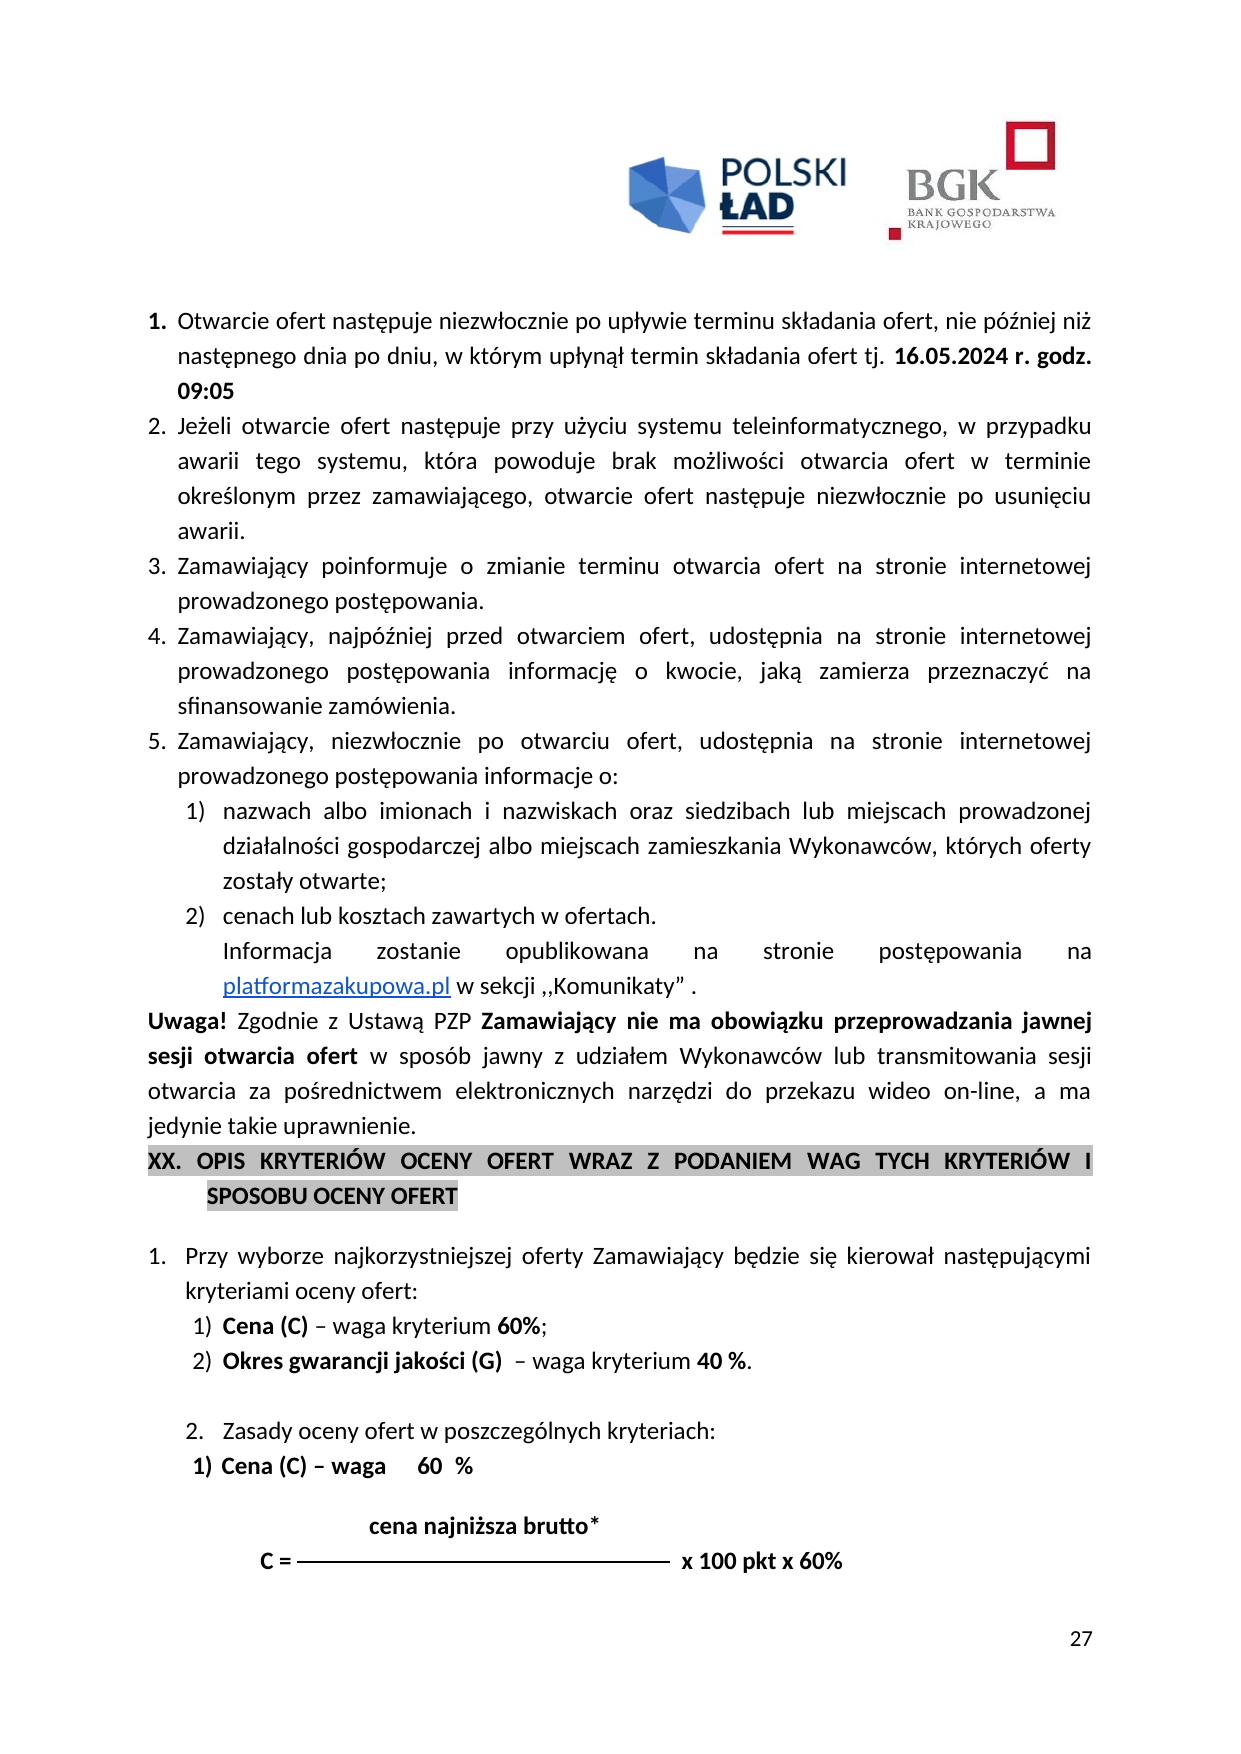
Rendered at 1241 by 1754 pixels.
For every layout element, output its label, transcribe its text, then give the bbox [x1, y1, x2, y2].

list Zamawiający, najpóźniej przed otwarciem ofert, udostępnia na stronie internetowej prowadzonego postępowania informację o kwocie, jaką zamierza przeznaczyć na sfinansowanie zamówienia. [148, 620, 1093, 721]
list Jeżeli otwarcie ofert następuje przy użyciu systemu teleinformatycznego, w przypadku awarii tego systemu, która powoduje brak możliwości otwarcia ofert w terminie określonym przez zamawiającego, otwarcie ofert następuje niezwłocznie po usunięciu awarii. [148, 410, 1093, 546]
list Zamawiający poinformuje o zmianie terminu otwarcia ofert na stronie internetowej prowadzonego postępowania. [148, 550, 1093, 616]
list Zamawiający, niezwłocznie po otwarciu ofert, udostępnia na stronie internetowej prowadzonego postępowania informacje o: [148, 725, 1093, 791]
text Informacja zostanie opublikowana na stronie postępowania na platformazakupowa.pl w sekcji ,,Komunikaty” . [223, 935, 1093, 1001]
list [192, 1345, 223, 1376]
list cenach lub kosztach zawartych w ofertach. [185, 900, 1093, 931]
text Uwaga! Zgodnie z Ustawą PZP Zamawiający nie ma obowiązku przeprowadzania jawnej sesji otwarcia ofert w sposób jawny z udziałem Wykonawców lub transmitowania sesji otwarcia za pośrednictwem elektronicznych narzędzi do przekazu wideo on-line, a ma jedynie takie uprawnienie. [148, 1005, 1093, 1141]
text C = ------------------------------------------------ x 100 pkt x 60% [260, 1545, 1093, 1576]
picture [608, 101, 1088, 265]
list Okres gwarancji jakości (G) – waga kryterium 40 %. [514, 1345, 1093, 1376]
list Przy wyborze najkorzystniejszej oferty Zamawiający będzie się kierował następującymi kryteriami oceny ofert: [148, 1240, 1093, 1306]
list nazwach albo imionach i nazwiskach oraz siedzibach lub miejscach prowadzonej działalności gospodarczej albo miejscach zamieszkania Wykonawców, których oferty zostały otwarte; [185, 795, 1093, 896]
list Cena (C) – waga kryterium 60%; [192, 1310, 1093, 1341]
list Cena (C) – waga 60 % [192, 1450, 1093, 1481]
list Zasady oceny ofert w poszczególnych kryteriach: [185, 1415, 1093, 1446]
text XX. OPIS KRYTERIÓW OCENY OFERT WRAZ Z PODANIEM WAG TYCH KRYTERIÓW I SPOSOBU OCENY OFERT [148, 1176, 1093, 1211]
list Otwarcie ofert następuje niezwłocznie po upływie terminu składania ofert, nie później niż następnego dnia po dniu, w którym upłynął termin składania ofert tj. 16.05.2024 r. godz. 09:05 [148, 305, 1093, 406]
text cena najniższa brutto* [369, 1510, 1093, 1541]
